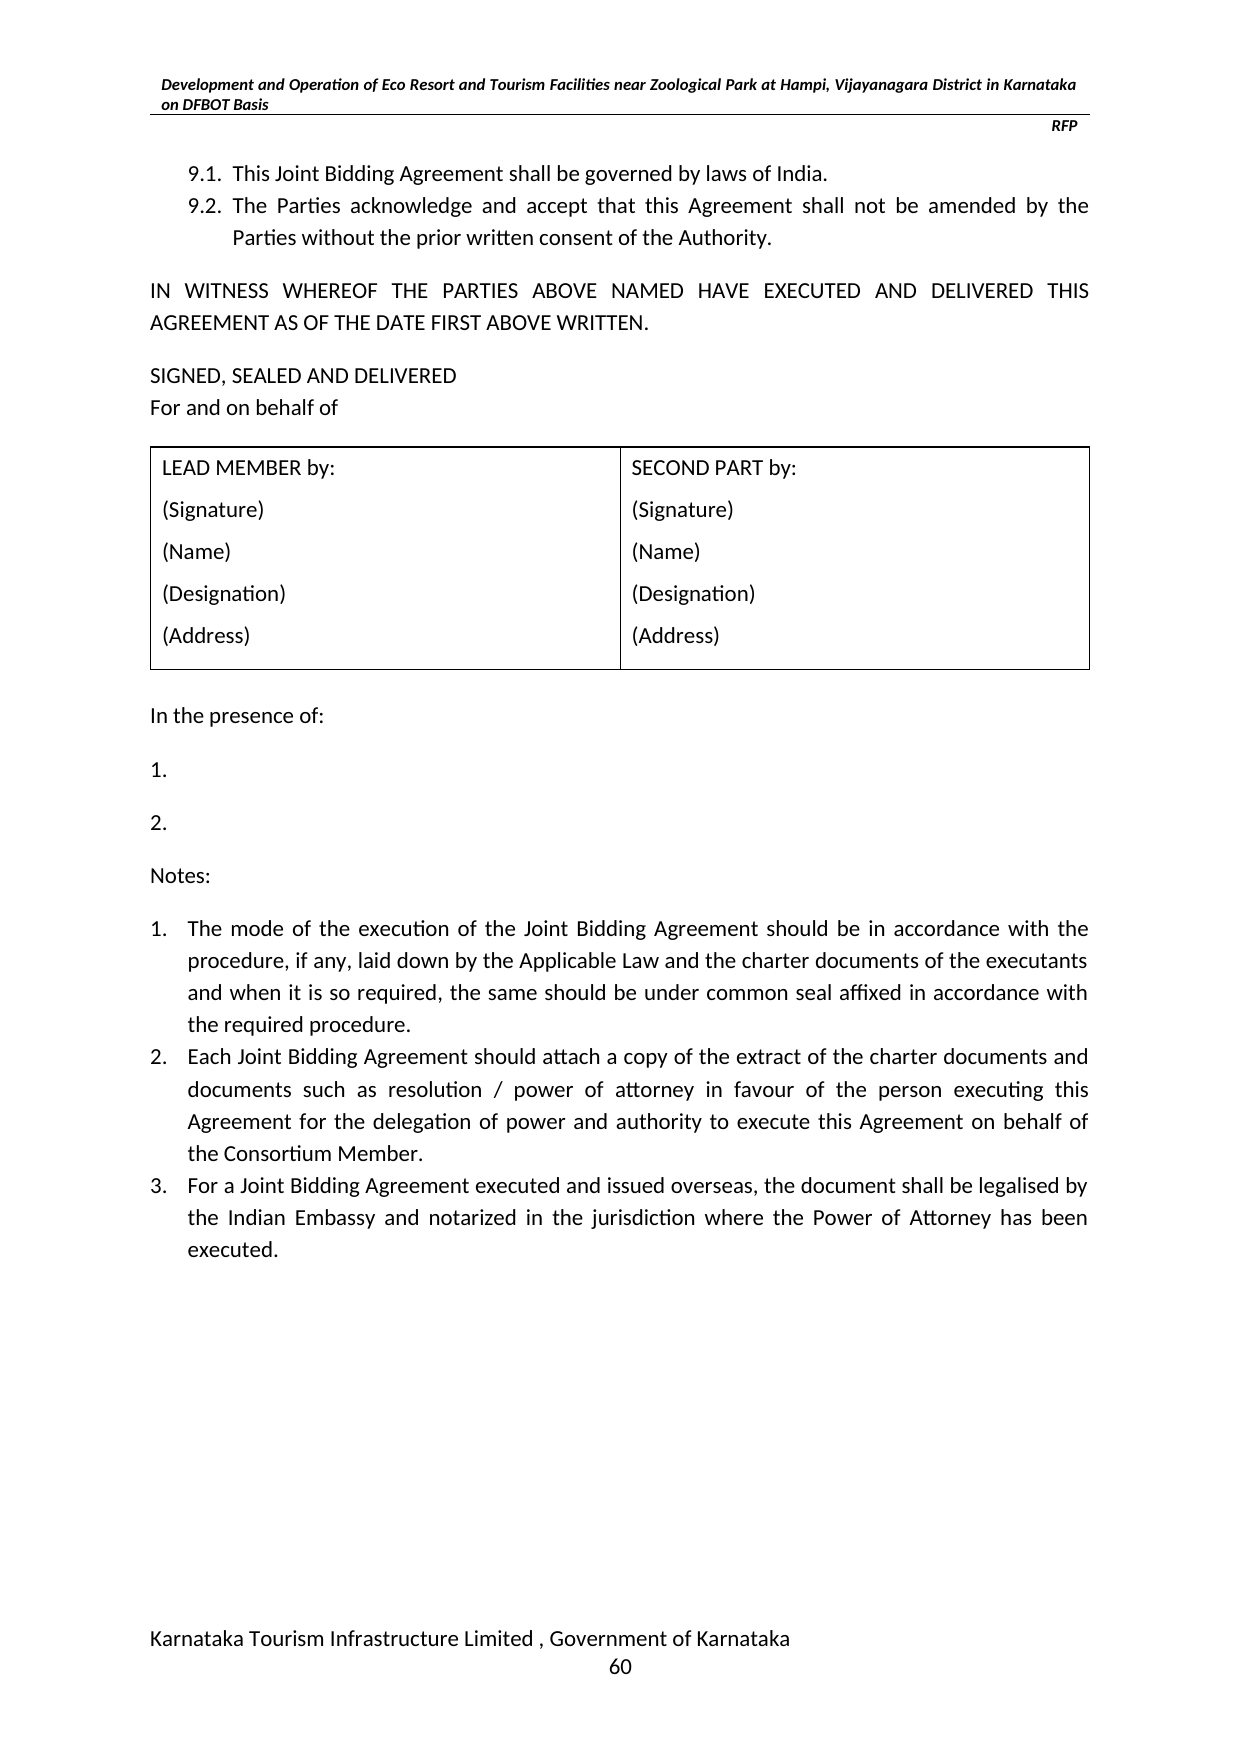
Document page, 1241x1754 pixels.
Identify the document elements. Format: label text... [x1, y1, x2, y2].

table_header LEAD MEMBER by: (Signature) (Name) (Designation) (Address) [151, 448, 620, 668]
list This Joint Bidding Agreement shall be governed by laws of India. [187, 159, 1090, 187]
table_header SECOND PART by: (Signature) (Name) (Designation) (Address) [621, 448, 1089, 668]
list For a Joint Bidding Agreement executed and issued overseas, the document shall be legalised by the Indian Embassy and notarized in the jurisdiction where the Power of Attorney has been executed. [150, 1171, 1090, 1264]
text For and on behalf of [150, 393, 1090, 421]
text In the presence of: [150, 702, 1090, 730]
text 1. [150, 755, 1090, 783]
list The Parties acknowledge and accept that this Agreement shall not be amended by the Parties without the prior written consent of the Authority. [187, 191, 1090, 251]
text 2. [150, 808, 1090, 836]
list Each Joint Bidding Agreement should attach a copy of the extract of the charter documents and documents such as resolution / power of attorney in favour of the person executing this Agreement for the delegation of power and authority to execute this Agreement on behalf of the Consortium Member. [150, 1042, 1090, 1167]
text Notes: [150, 861, 1090, 889]
list The mode of the execution of the Joint Bidding Agreement should be in accordance with the procedure, if any, laid down by the Applicable Law and the charter documents of the executants and when it is so required, the same should be under common seal affixed in accordance with the required procedure. [150, 914, 1090, 1038]
text IN WITNESS WHEREOF THE PARTIES ABOVE NAMED HAVE EXECUTED AND DELIVERED THIS AGREEMENT AS OF THE DATE FIRST ABOVE WRITTEN. [150, 276, 1090, 336]
text SIGNED, SEALED AND DELIVERED [150, 361, 1090, 389]
